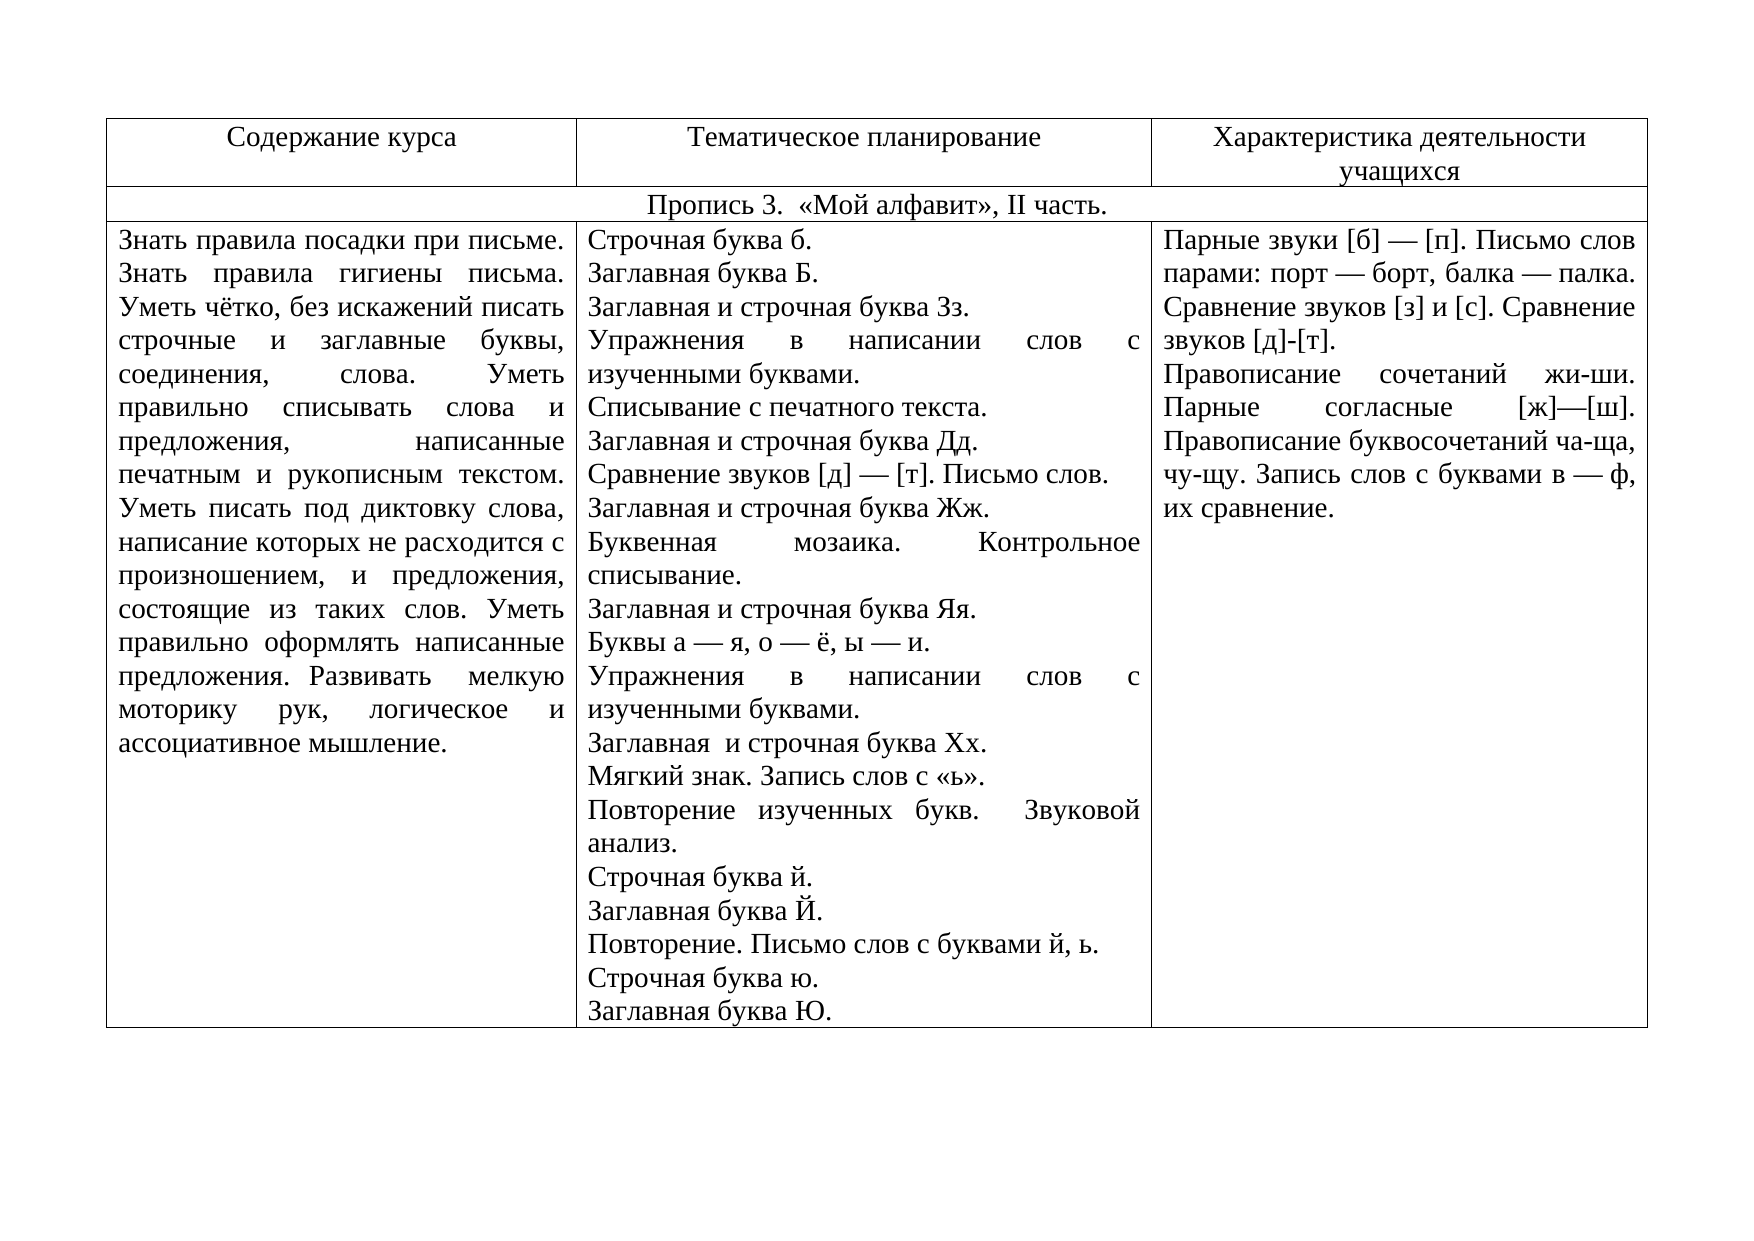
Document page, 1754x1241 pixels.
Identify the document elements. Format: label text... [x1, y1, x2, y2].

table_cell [107, 222, 576, 1027]
table_cell Пропись 3. «Мой алфавит», II часть. [107, 187, 1647, 221]
table_header Тематическое планирование [577, 119, 1151, 186]
table_cell Строчная буква б. Заглавная буква Б. Заглавная и строчная буква Зз. Упражнения в написании слов с изученными буквами. Списывание с печатного текста. Заглавная и строчная буква Дд. Сравнение звуков [д] — [т]. Письмо слов. Заглавная и строчная буква Жж. Буквенная мозаика. Контрольное списывание. Заглавная и строчная буква Яя. Буквы а — я, о — ё, ы — и. Упражнения в написании слов с изученными буквами. Заглавная и строчная буква Хх. Мягкий знак. Запись слов с «ь». Повторение изученных букв. Звуковой анализ. Строчная буква й. Заглавная буква Й. Повторение. Письмо слов с буквами й, ь. Строчная буква ю. Заглавная буква Ю. [577, 222, 1151, 1027]
table_header Характеристика деятельности учащихся [1152, 119, 1647, 186]
table_header Содержание курса [107, 119, 576, 186]
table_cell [1152, 222, 1647, 1027]
